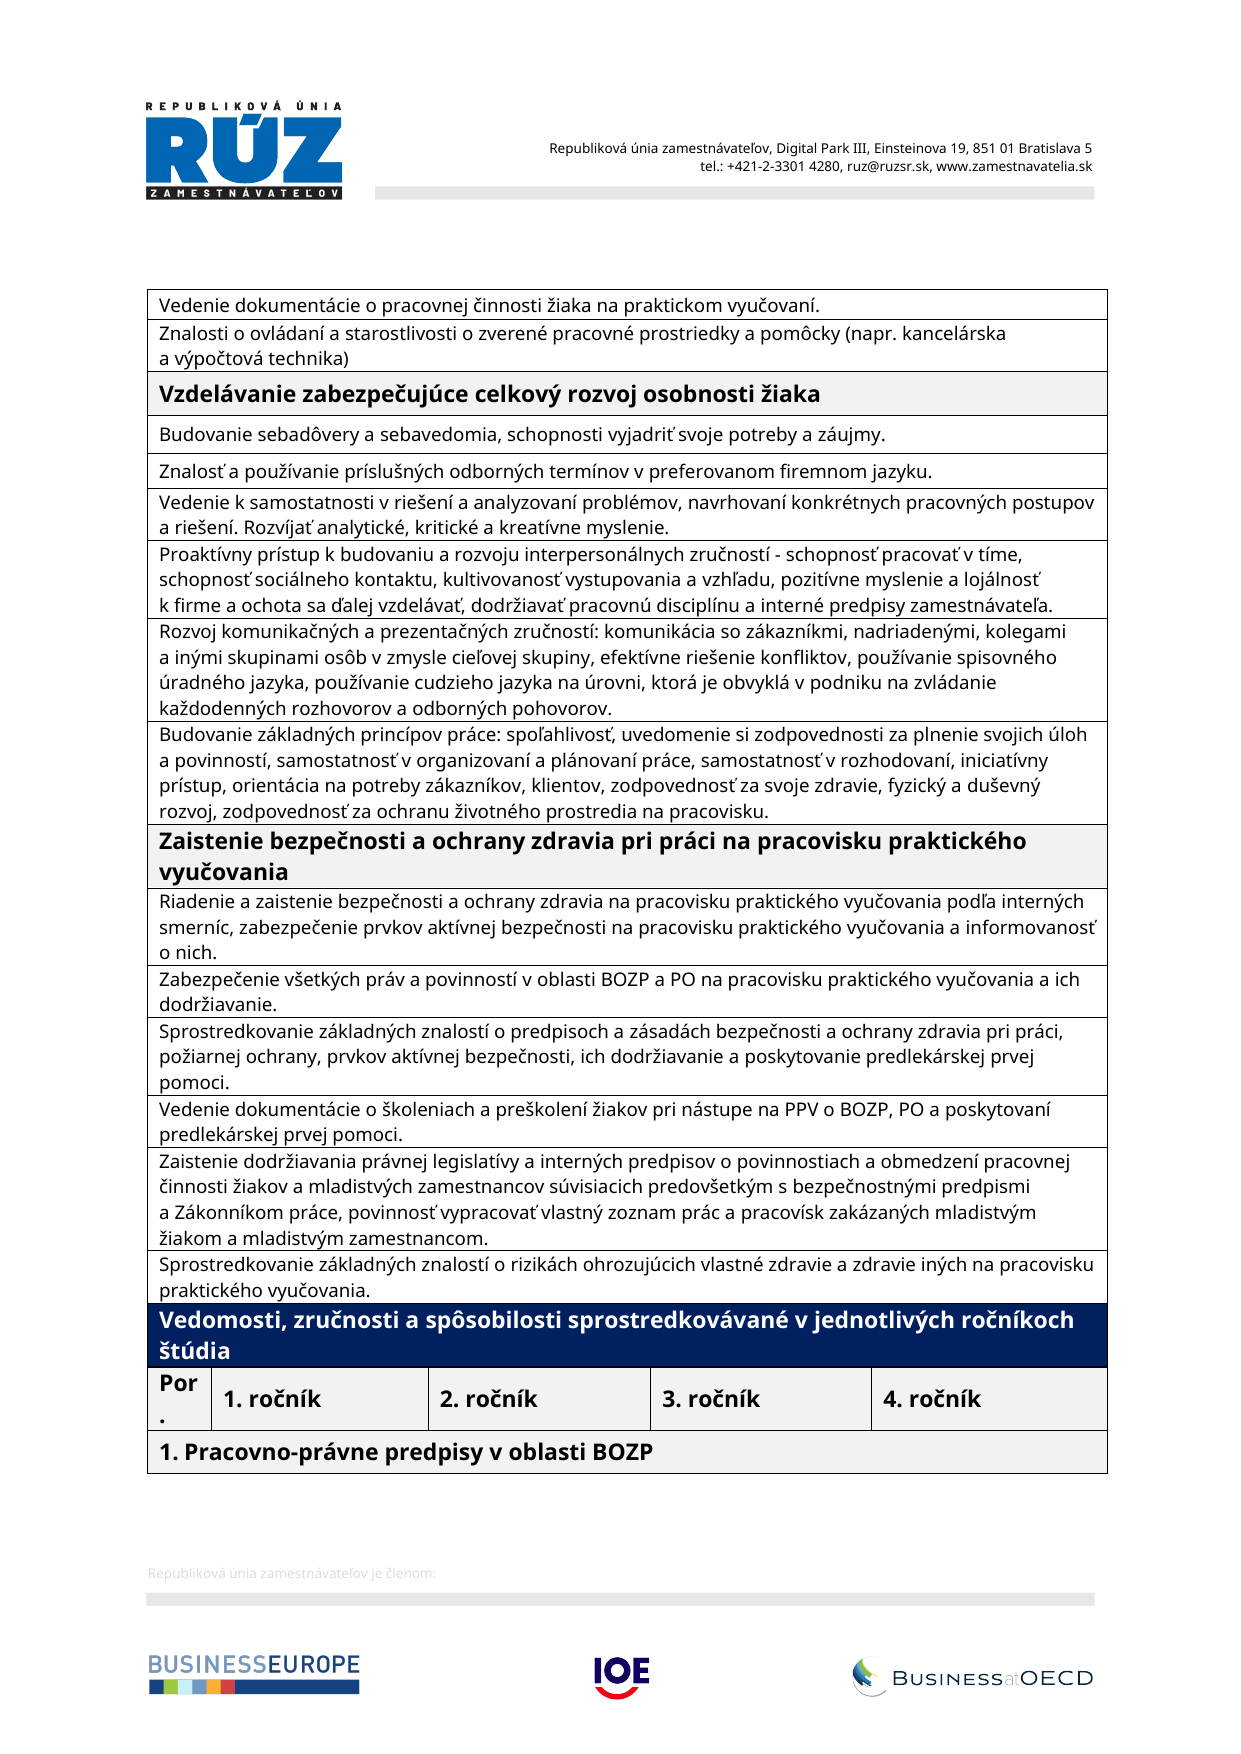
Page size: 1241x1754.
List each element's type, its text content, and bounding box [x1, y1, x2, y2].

table_cell Sprostredkovanie základných znalostí o rizikách ohrozujúcich vlastné zdravie a zdravie iných na pracovisku praktického vyučovania. [148, 1251, 1107, 1303]
table_cell Zaistenie dodržiavania právnej legislatívy a interných predpisov o povinnostiach a obmedzení pracovnej činnosti žiakov a mladistvých zamestnancov súvisiacich predovšetkým s bezpečnostnými predpismi a Zákonníkom práce, povinnosť vypracovať vlastný zoznam prác a pracovísk zakázaných mladistvým žiakom a mladistvým zamestnancom. [148, 1148, 1107, 1250]
table_cell Riadenie a zaistenie bezpečnosti a ochrany zdravia na pracovisku praktického vyučovania podľa interných smerníc, zabezpečenie prvkov aktívnej bezpečnosti na pracovisku praktického vyučovania a informovanosť o nich. [148, 889, 1107, 965]
table_cell 4. ročník [872, 1368, 1107, 1430]
table_cell Zabezpečenie všetkých práv a povinností v oblasti BOZP a PO na pracovisku praktického vyučovania a ich dodržiavanie. [148, 966, 1107, 1017]
table_cell Znalosti o ovládaní a starostlivosti o zverené pracovné prostriedky a pomôcky (napr. kancelárska a výpočtová technika) [148, 320, 1107, 371]
table_cell Por. [148, 1368, 211, 1430]
table_cell Vedenie dokumentácie o pracovnej činnosti žiaka na praktickom vyučovaní. [148, 290, 1107, 319]
table_cell 2. ročník [429, 1368, 650, 1430]
table_cell Vzdelávanie zabezpečujúce celkový rozvoj osobnosti žiaka [148, 372, 1107, 415]
table_cell Vedenie dokumentácie o školeniach a preškolení žiakov pri nástupe na PPV o BOZP, PO a poskytovaní predlekárskej prvej pomoci. [148, 1096, 1107, 1147]
table_cell Rozvoj komunikačných a prezentačných zručností: komunikácia so zákazníkmi, nadriadenými, kolegami a inými skupinami osôb v zmysle cieľovej skupiny, efektívne riešenie konfliktov, používanie spisovného úradného jazyka, používanie cudzieho jazyka na úrovni, ktorá je obvyklá v podniku na zvládanie každodenných rozhovorov a odborných pohovorov. [148, 619, 1107, 721]
table_cell Zaistenie bezpečnosti a ochrany zdravia pri práci na pracovisku praktického vyučovania [148, 825, 1107, 887]
table_cell Sprostredkovanie základných znalostí o predpisoch a zásadách bezpečnosti a ochrany zdravia pri práci, požiarnej ochrany, prvkov aktívnej bezpečnosti, ich dodržiavanie a poskytovanie predlekárskej prvej pomoci. [148, 1018, 1107, 1095]
table_cell Proaktívny prístup k budovaniu a rozvoju interpersonálnych zručností - schopnosť pracovať v tíme, schopnosť sociálneho kontaktu, kultivovanosť vystupovania a vzhľadu, pozitívne myslenie a lojálnosť k firme a ochota sa ďalej vzdelávať, dodržiavať pracovnú disciplínu a interné predpisy zamestnávateľa. [148, 541, 1107, 618]
table_cell Budovanie základných princípov práce: spoľahlivosť, uvedomenie si zodpovednosti za plnenie svojich úloh a povinností, samostatnosť v organizovaní a plánovaní práce, samostatnosť v rozhodovaní, iniciatívny prístup, orientácia na potreby zákazníkov, klientov, zodpovednosť za svoje zdravie, fyzický a duševný rozvoj, zodpovednosť za ochranu životného prostredia na pracovisku. [148, 722, 1107, 824]
table_cell 1. ročník [212, 1368, 428, 1430]
picture [0, 1499, 1241, 1754]
table_cell Znalosť a používanie príslušných odborných termínov v preferovanom firemnom jazyku. [148, 454, 1107, 488]
table_cell 3. ročník [651, 1368, 871, 1430]
table_cell Budovanie sebadôvery a sebavedomia, schopnosti vyjadriť svoje potreby a záujmy. [148, 416, 1107, 452]
table_cell Vedenie k samostatnosti v riešení a analyzovaní problémov, navrhovaní konkrétnych pracovných postupov a riešení. Rozvíjať analytické, kritické a kreatívne myslenie. [148, 489, 1107, 540]
table_cell 1. Pracovno-právne predpisy v oblasti BOZP [148, 1431, 1107, 1473]
table_cell Vedomosti, zručnosti a spôsobilosti sprostredkovávané v jednotlivých ročníkoch štúdia [148, 1304, 1107, 1366]
picture [0, 0, 1241, 291]
